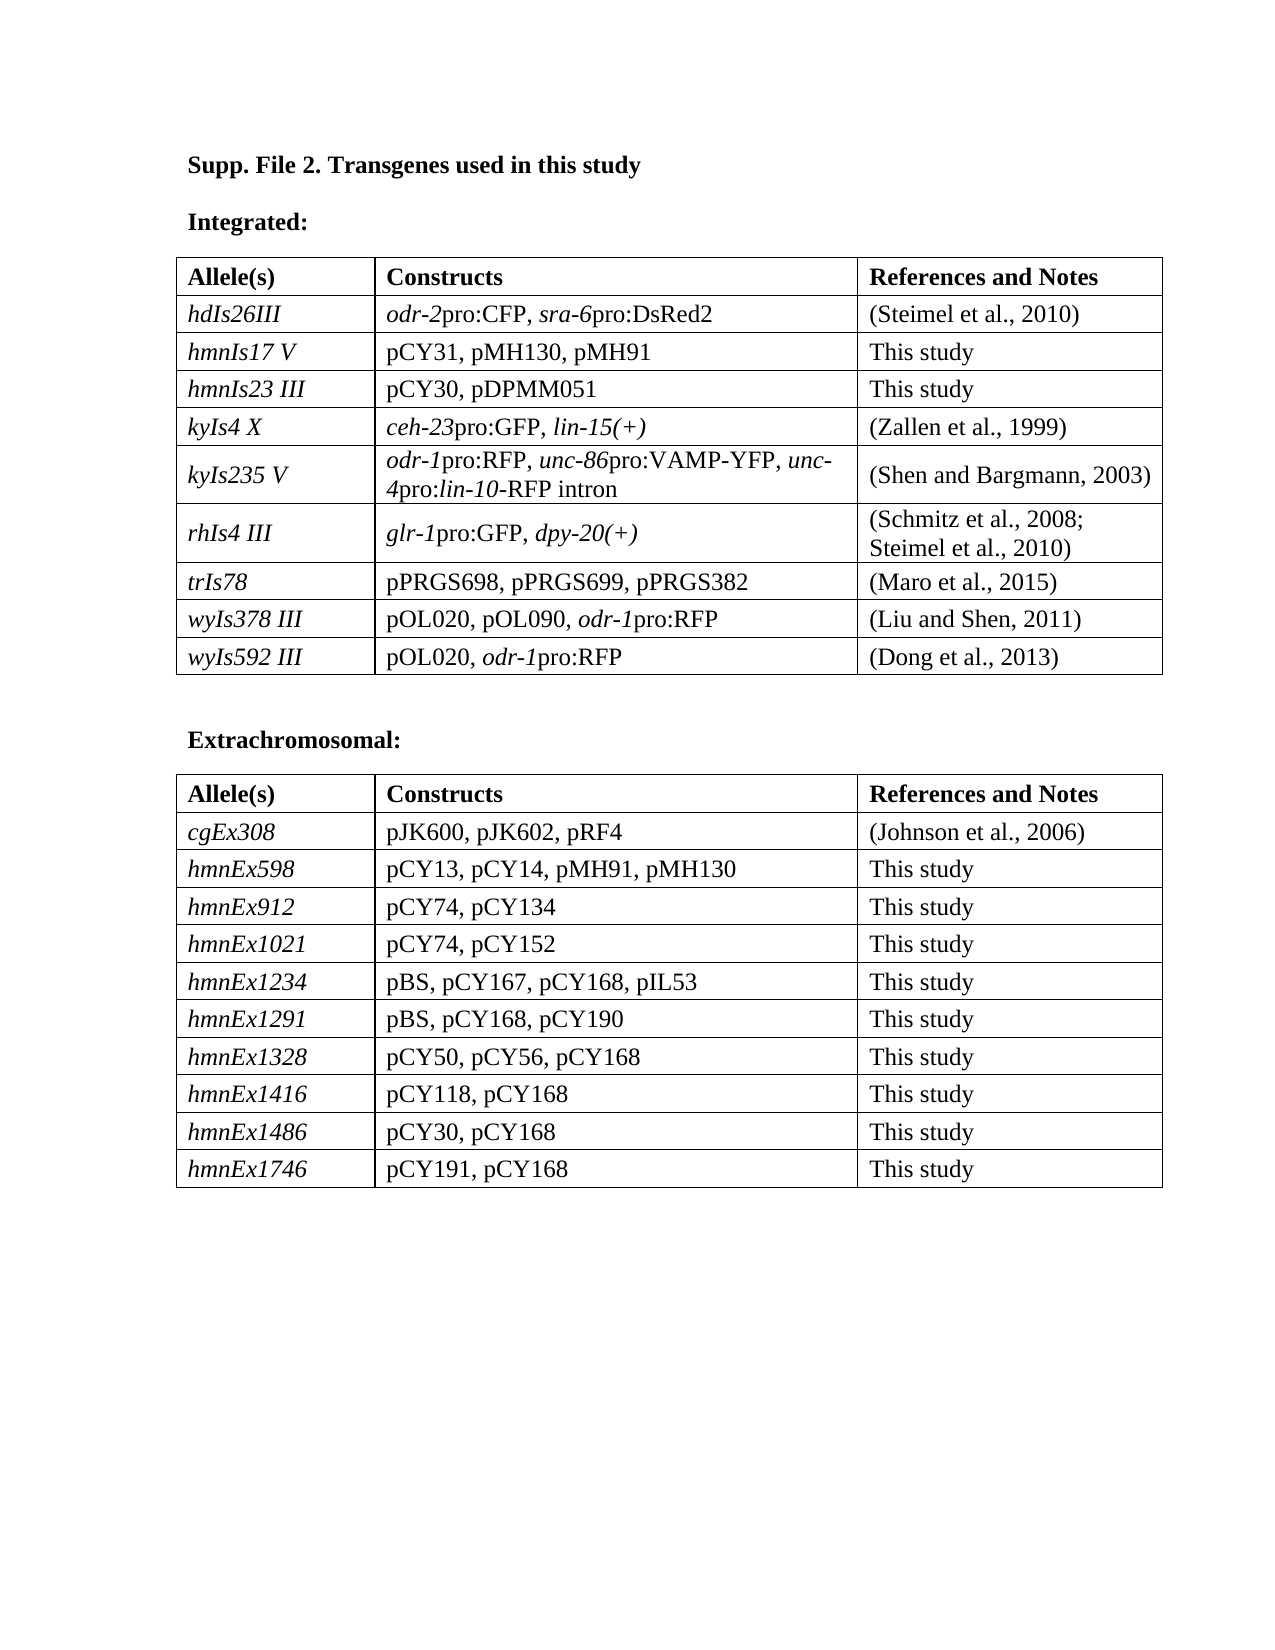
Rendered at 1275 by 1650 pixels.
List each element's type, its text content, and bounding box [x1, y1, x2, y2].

table_cell trIs78 [177, 563, 374, 599]
table_cell hmnEx1234 [177, 963, 374, 999]
table_cell This study [858, 888, 1162, 924]
table_cell odr-2pro:CFP, sra-6pro:DsRed2 [376, 296, 857, 332]
table_cell pOL020, odr-1pro:RFP [376, 638, 857, 674]
table_cell This study [858, 925, 1162, 962]
table_cell pCY74, pCY152 [376, 925, 857, 962]
table_cell pCY191, pCY168 [376, 1150, 857, 1187]
table_cell wyIs592 III [177, 638, 374, 674]
table_cell (Shen and Bargmann, 2003) [858, 446, 1162, 503]
table_cell kyIs4 X [177, 408, 374, 444]
table_cell pCY13, pCY14, pMH91, pMH130 [376, 850, 857, 887]
table_cell (Zallen et al., 1999) [858, 408, 1162, 444]
table_cell This study [858, 371, 1162, 407]
table_cell ceh-23pro:GFP, lin-15(+) [376, 408, 857, 444]
table_cell pPRGS698, pPRGS699, pPRGS382 [376, 563, 857, 599]
text Extrachromosomal: [187, 725, 1087, 753]
table_cell hmnEx912 [177, 888, 374, 924]
table_header Allele(s) [177, 258, 374, 294]
table_cell hmnEx1021 [177, 925, 374, 962]
table_cell rhIs4 III [177, 504, 374, 562]
table_cell (Maro et al., 2015) [858, 563, 1162, 599]
table_cell This study [858, 1075, 1162, 1112]
table_header References and Notes [858, 775, 1162, 812]
table_cell (Dong et al., 2013) [858, 638, 1162, 674]
table_cell wyIs378 III [177, 600, 374, 637]
table_cell This study [858, 1113, 1162, 1149]
table_cell (Steimel et al., 2010) [858, 296, 1162, 332]
table_cell (Schmitz et al., 2008; Steimel et al., 2010) [858, 504, 1162, 562]
table_cell This study [858, 963, 1162, 999]
table_cell hmnEx598 [177, 850, 374, 887]
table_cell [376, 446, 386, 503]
table_cell hmnEx1746 [177, 1150, 374, 1187]
table_cell This study [858, 850, 1162, 887]
table_header Constructs [376, 258, 857, 294]
table_cell hmnIs23 III [177, 371, 374, 407]
table_cell hdIs26III [177, 296, 374, 332]
table_cell pCY74, pCY134 [376, 888, 857, 924]
table_cell hmnIs17 V [177, 333, 374, 369]
table_cell pCY50, pCY56, pCY168 [376, 1038, 857, 1074]
table_header References and Notes [858, 258, 1162, 294]
table_header Constructs [376, 775, 857, 812]
table_header Allele(s) [177, 775, 374, 812]
table_cell This study [858, 333, 1162, 369]
table_cell glr-1pro:GFP, dpy-20(+) [376, 504, 857, 562]
table_cell pJK600, pJK602, pRF4 [376, 813, 857, 849]
table_cell pCY30, pCY168 [376, 1113, 857, 1149]
table_cell (Johnson et al., 2006) [858, 813, 1162, 849]
table_cell pBS, pCY167, pCY168, pIL53 [376, 963, 857, 999]
table_cell pCY118, pCY168 [376, 1075, 857, 1112]
table_cell kyIs235 V [177, 446, 374, 503]
table_cell This study [858, 1000, 1162, 1037]
table_cell pBS, pCY168, pCY190 [376, 1000, 857, 1037]
table_cell This study [858, 1150, 1162, 1187]
table_cell hmnEx1291 [177, 1000, 374, 1037]
table_cell cgEx308 [177, 813, 374, 849]
table_cell pCY30, pDPMM051 [376, 371, 857, 407]
subtitle Supp. File 2. Transgenes used in this study [187, 150, 1087, 179]
table_cell hmnEx1328 [177, 1038, 374, 1074]
text Integrated: [187, 207, 1087, 236]
table_cell pOL020, pOL090, odr-1pro:RFP [376, 600, 857, 637]
table_cell (Liu and Shen, 2011) [858, 600, 1162, 637]
table_cell hmnEx1486 [177, 1113, 374, 1149]
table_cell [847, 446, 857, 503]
table_cell pCY31, pMH130, pMH91 [376, 333, 857, 369]
table_cell hmnEx1416 [177, 1075, 374, 1112]
table_cell This study [858, 1038, 1162, 1074]
